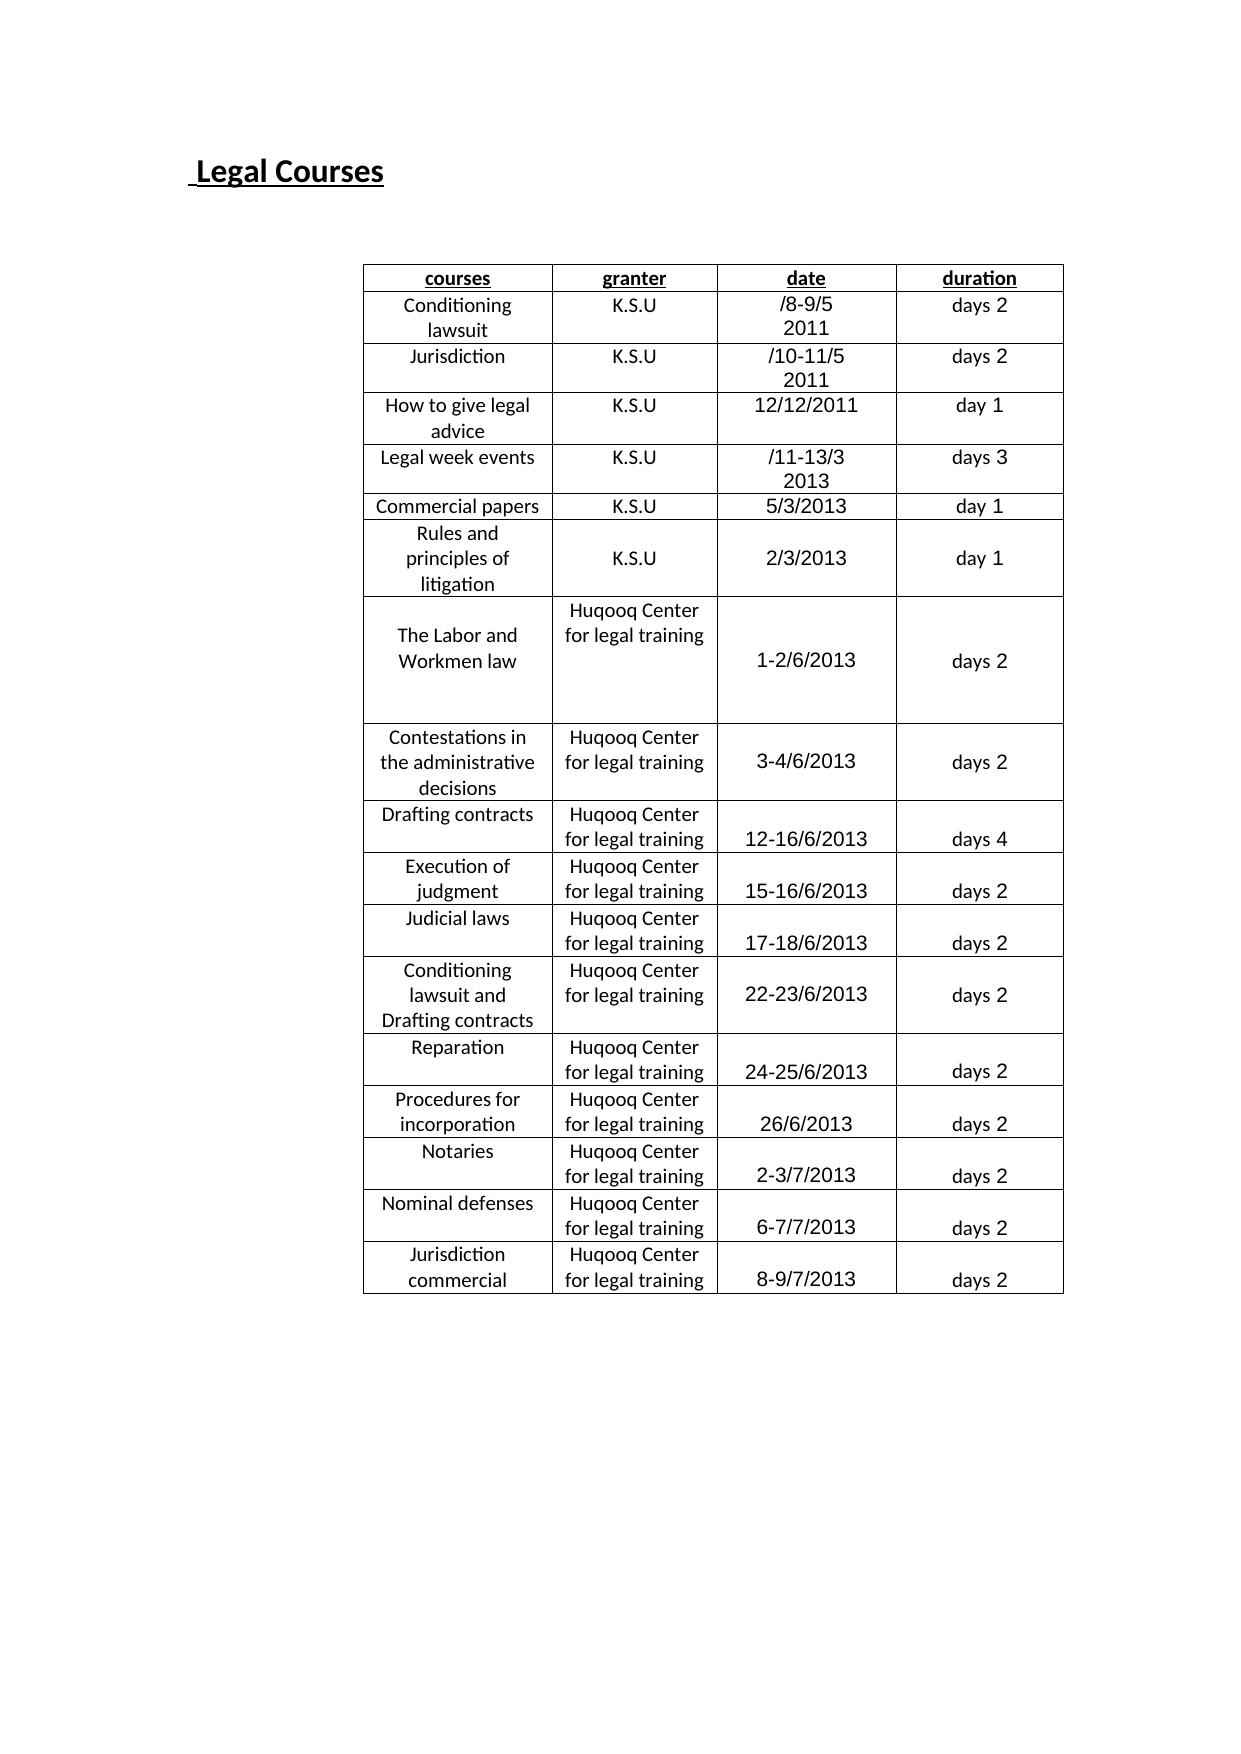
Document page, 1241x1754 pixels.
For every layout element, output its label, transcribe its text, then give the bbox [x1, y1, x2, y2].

table_cell The Labor and Workmen law [364, 597, 552, 723]
table_cell Procedures for incorporation [364, 1086, 552, 1137]
table_cell 2/3/2013 [718, 520, 896, 596]
table_cell Reparation [364, 1034, 552, 1085]
table_cell 2 days [897, 344, 1063, 392]
table_cell 2 days [897, 905, 1063, 956]
table_cell 22-23/6/2013 [718, 957, 896, 1033]
table_cell 26/6/2013 [718, 1086, 896, 1137]
table_cell 24-25/6/2013 [718, 1034, 896, 1085]
table_cell 2 days [897, 1034, 1063, 1085]
table_cell Drafting contracts [364, 801, 552, 852]
table_cell Huqooq Center for legal training [553, 957, 717, 1033]
table_cell 12/12/2011 [718, 393, 896, 443]
table_cell Rules and principles of litigation [364, 520, 552, 596]
table_cell Jurisdiction commercial [364, 1242, 552, 1292]
list Legal Courses [187, 150, 865, 191]
table_cell Huqooq Center for legal training [553, 597, 717, 723]
table_cell 3-4/6/2013 [718, 724, 896, 800]
table_header granter [553, 265, 717, 291]
table_cell 17-18/6/2013 [718, 905, 896, 956]
table_header duration [897, 265, 1063, 291]
table_cell K.S.U [553, 494, 717, 519]
table_cell How to give legal advice [364, 393, 552, 443]
table_cell 1-2/6/2013 [718, 597, 896, 723]
table_cell Commercial papers [364, 494, 552, 519]
table_cell 3 days [897, 445, 1063, 492]
table_cell Nominal defenses [364, 1190, 552, 1241]
table_cell Huqooq Center for legal training [553, 1086, 717, 1137]
table_cell Huqooq Center for legal training [553, 1138, 717, 1189]
table_cell 10-11/5/ 2011 [718, 344, 896, 392]
table_cell Jurisdiction [364, 344, 552, 392]
table_cell 11-13/3/ 2013 [718, 445, 896, 492]
table_cell 15-16/6/2013 [718, 853, 896, 904]
table_cell Huqooq Center for legal training [553, 853, 717, 904]
table_cell 8-9/5/ 2011 [718, 292, 896, 343]
table_cell 1 day [897, 494, 1063, 519]
table_cell 2 days [897, 1086, 1063, 1137]
table_cell 6-7/7/2013 [718, 1190, 896, 1241]
table_cell 2 days [897, 957, 1063, 1033]
table_cell K.S.U [553, 520, 717, 596]
table_cell 2 days [897, 292, 1063, 343]
table_cell K.S.U [553, 445, 717, 492]
table_cell Legal week events [364, 445, 552, 492]
table_cell 1 day [897, 520, 1063, 596]
table_cell K.S.U [553, 344, 717, 392]
table_cell Huqooq Center for legal training [553, 905, 717, 956]
table_header courses [364, 265, 552, 291]
table_cell Notaries [364, 1138, 552, 1189]
table_cell 2 days [897, 1242, 1063, 1292]
table_cell 1 day [897, 393, 1063, 443]
table_header date [718, 265, 896, 291]
table_cell Conditioning lawsuit [364, 292, 552, 343]
table_cell 5/3/2013 [718, 494, 896, 519]
table_cell Conditioning lawsuit and Drafting contracts [364, 957, 552, 1033]
table_cell 2 days [897, 597, 1063, 723]
table_cell 2-3/7/2013 [718, 1138, 896, 1189]
table_cell 2 days [897, 1138, 1063, 1189]
table_cell K.S.U [553, 393, 717, 443]
table_cell Huqooq Center for legal training [553, 801, 717, 852]
table_cell Judicial laws [364, 905, 552, 956]
table_cell 4 days [897, 801, 1063, 852]
table_cell 2 days [897, 724, 1063, 800]
table_cell Contestations in the administrative decisions [364, 724, 552, 800]
table_cell K.S.U [553, 292, 717, 343]
table_cell 12-16/6/2013 [718, 801, 896, 852]
table_cell 2 days [897, 853, 1063, 904]
table_cell Execution of judgment [364, 853, 552, 904]
table_cell Huqooq Center for legal training [553, 724, 717, 800]
table_cell Huqooq Center for legal training [553, 1242, 717, 1292]
table_cell Huqooq Center for legal training [553, 1190, 717, 1241]
table_cell 8-9/7/2013 [718, 1242, 896, 1292]
table_cell Huqooq Center for legal training [553, 1034, 717, 1085]
table_cell 2 days [897, 1190, 1063, 1241]
